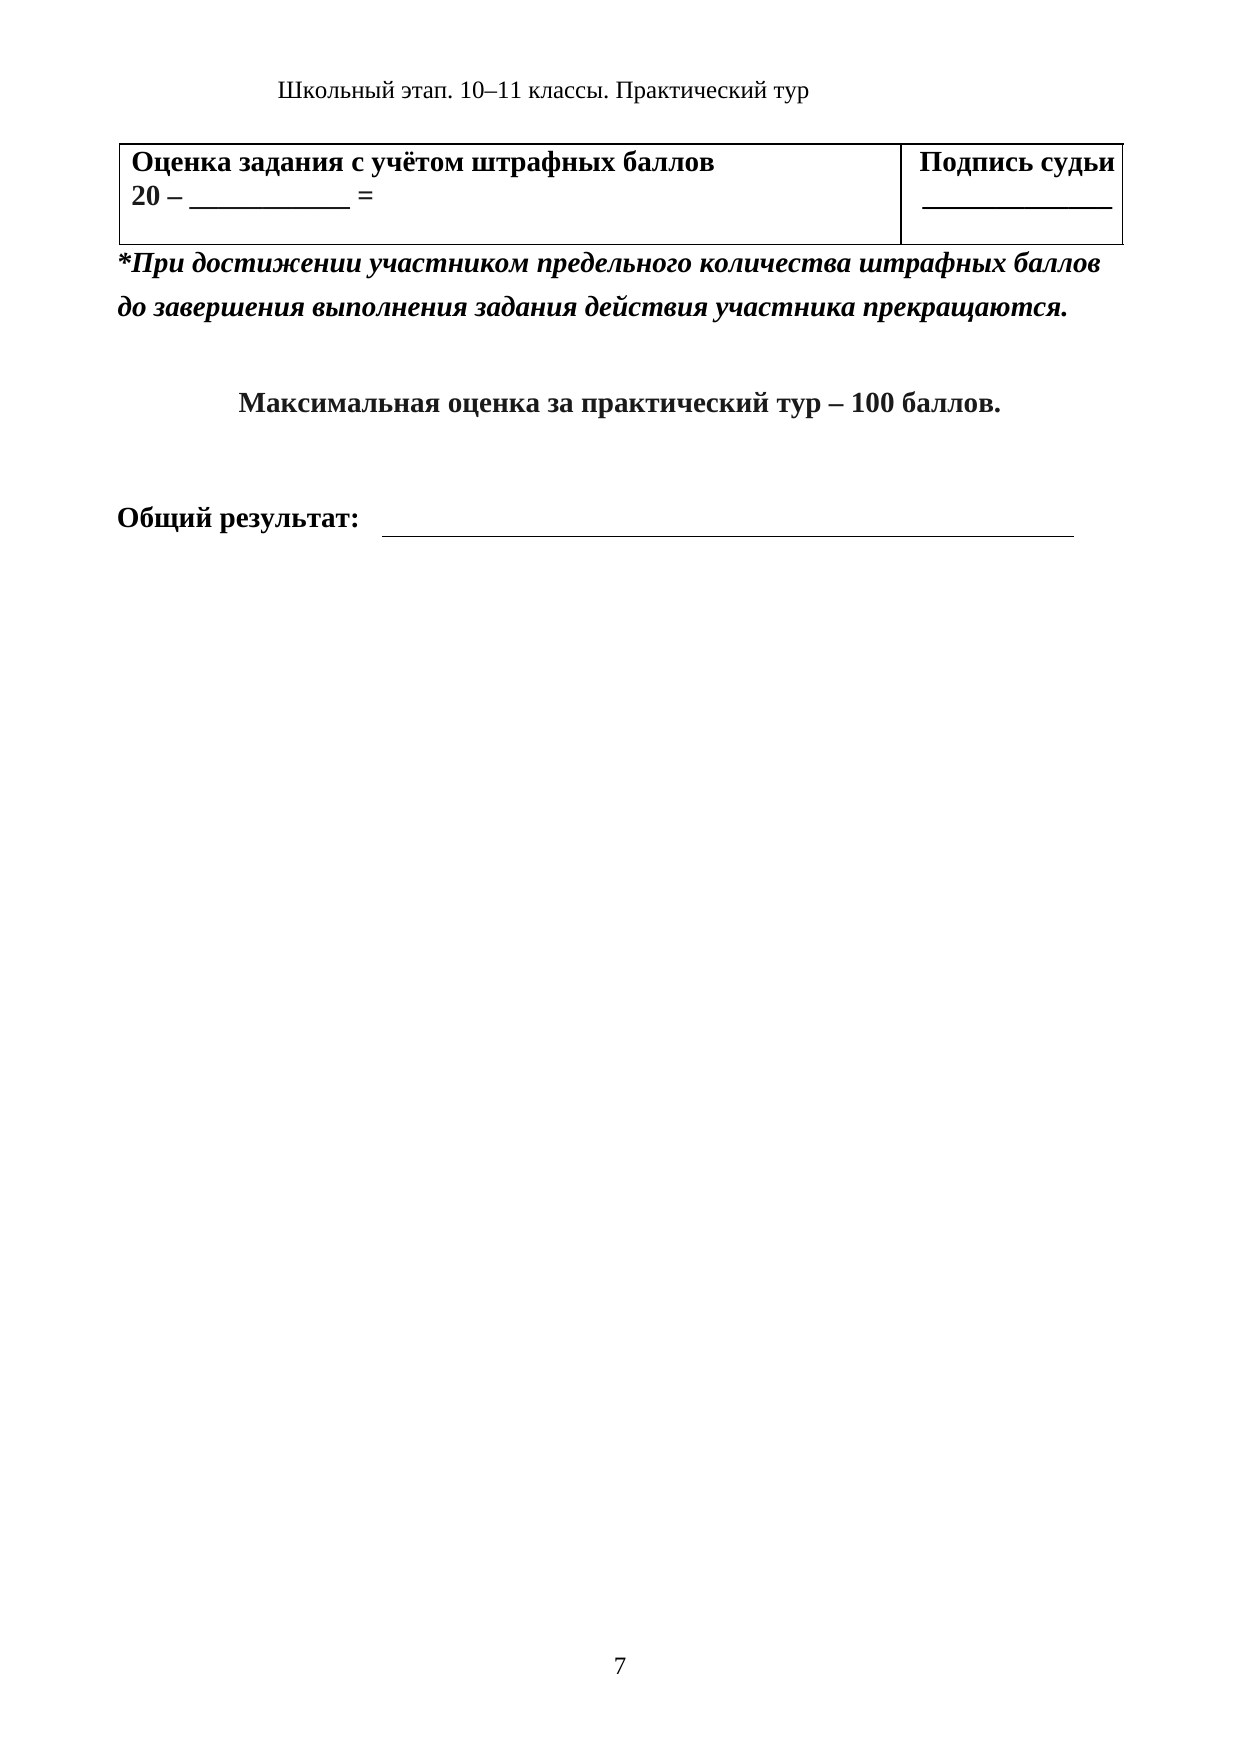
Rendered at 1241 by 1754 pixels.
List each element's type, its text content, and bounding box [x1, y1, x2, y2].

table_cell Оценка задания с учётом штрафных баллов 20 – ___________ = [120, 145, 900, 243]
table_cell Подпись судьи _____________ [902, 145, 1122, 243]
text *При достижении участником предельного количества штрафных баллов до завершения выполнения задания действия участника прекращаются. [116, 245, 1123, 323]
text Максимальная оценка за практический тур – 100 баллов. [117, 385, 1122, 418]
text Общий результат: [117, 500, 1123, 533]
